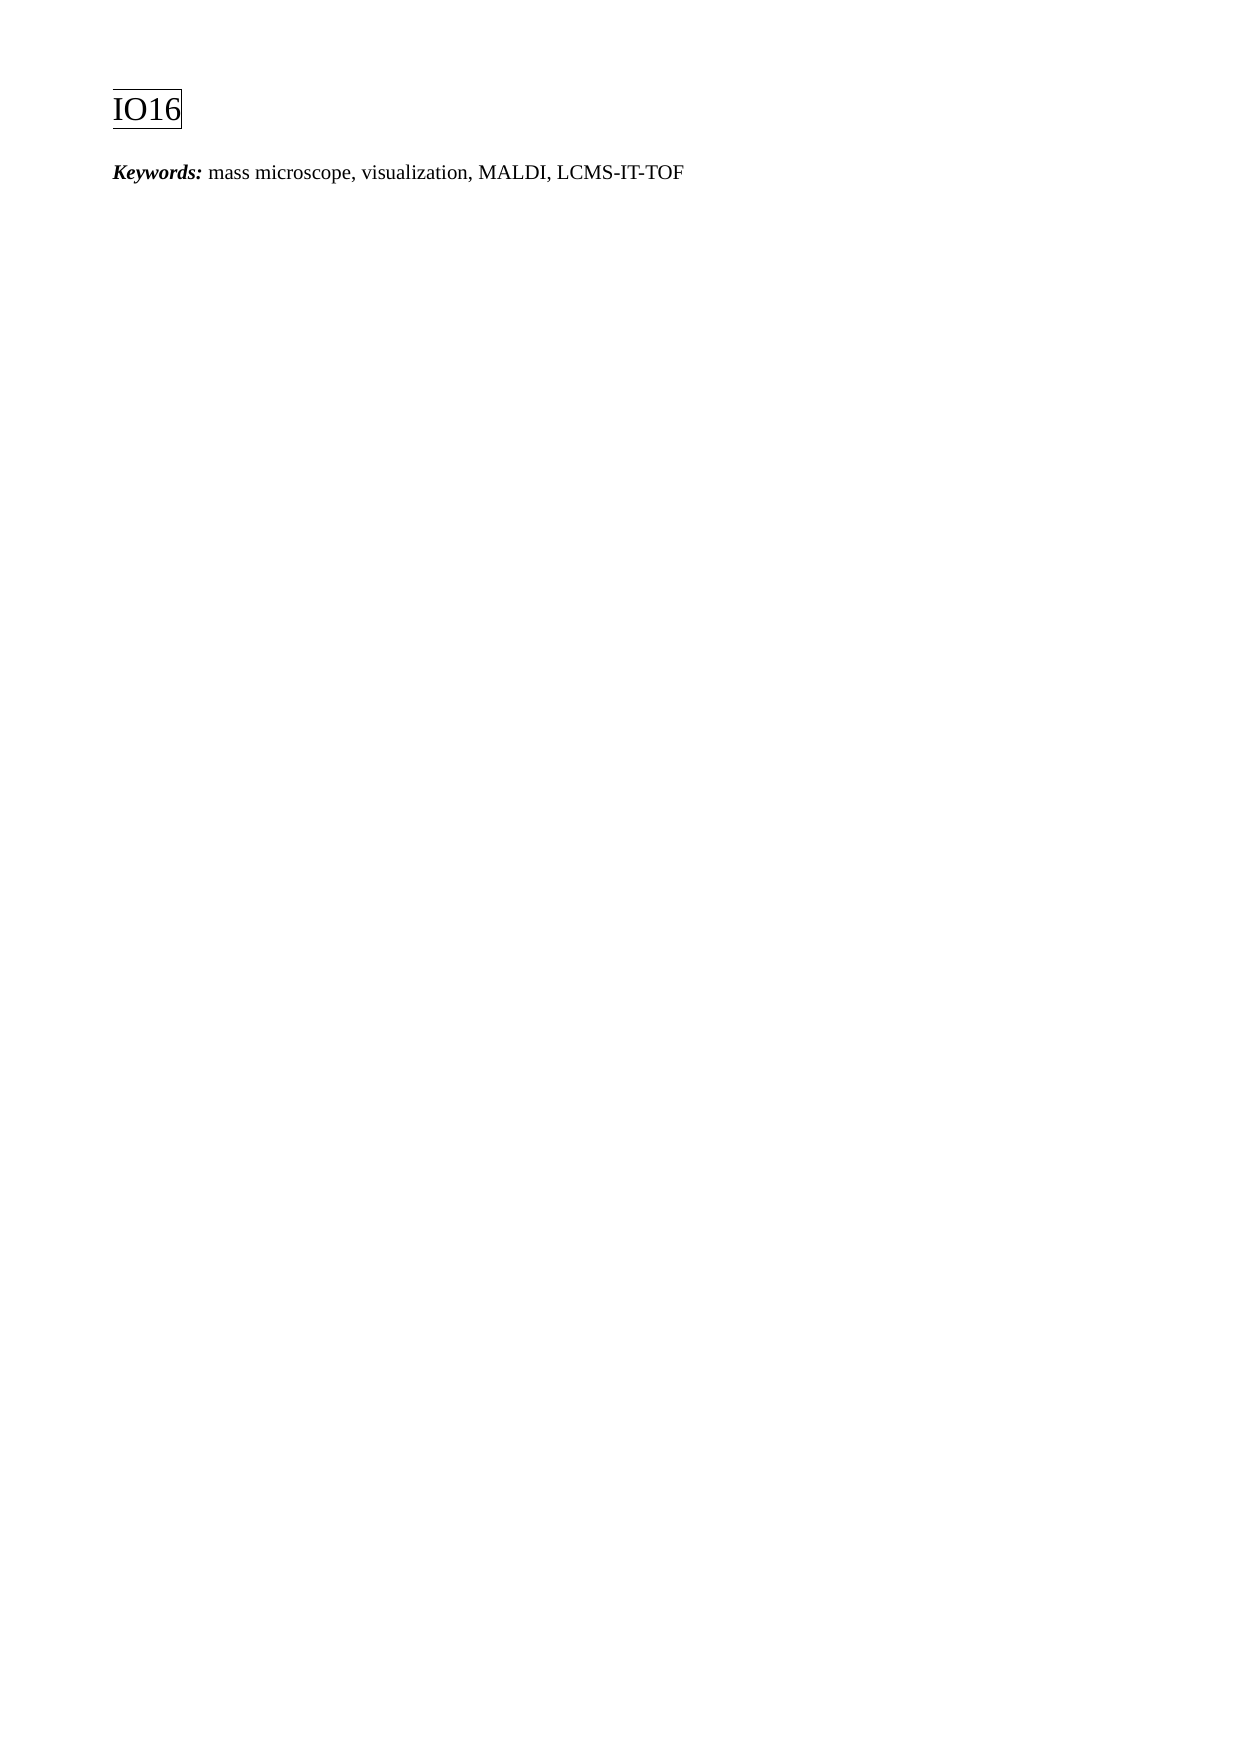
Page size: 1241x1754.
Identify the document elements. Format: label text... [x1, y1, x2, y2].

text Keywords: mass microscope, visualization, MALDI, LCMS-IT-TOF [112, 160, 1128, 184]
